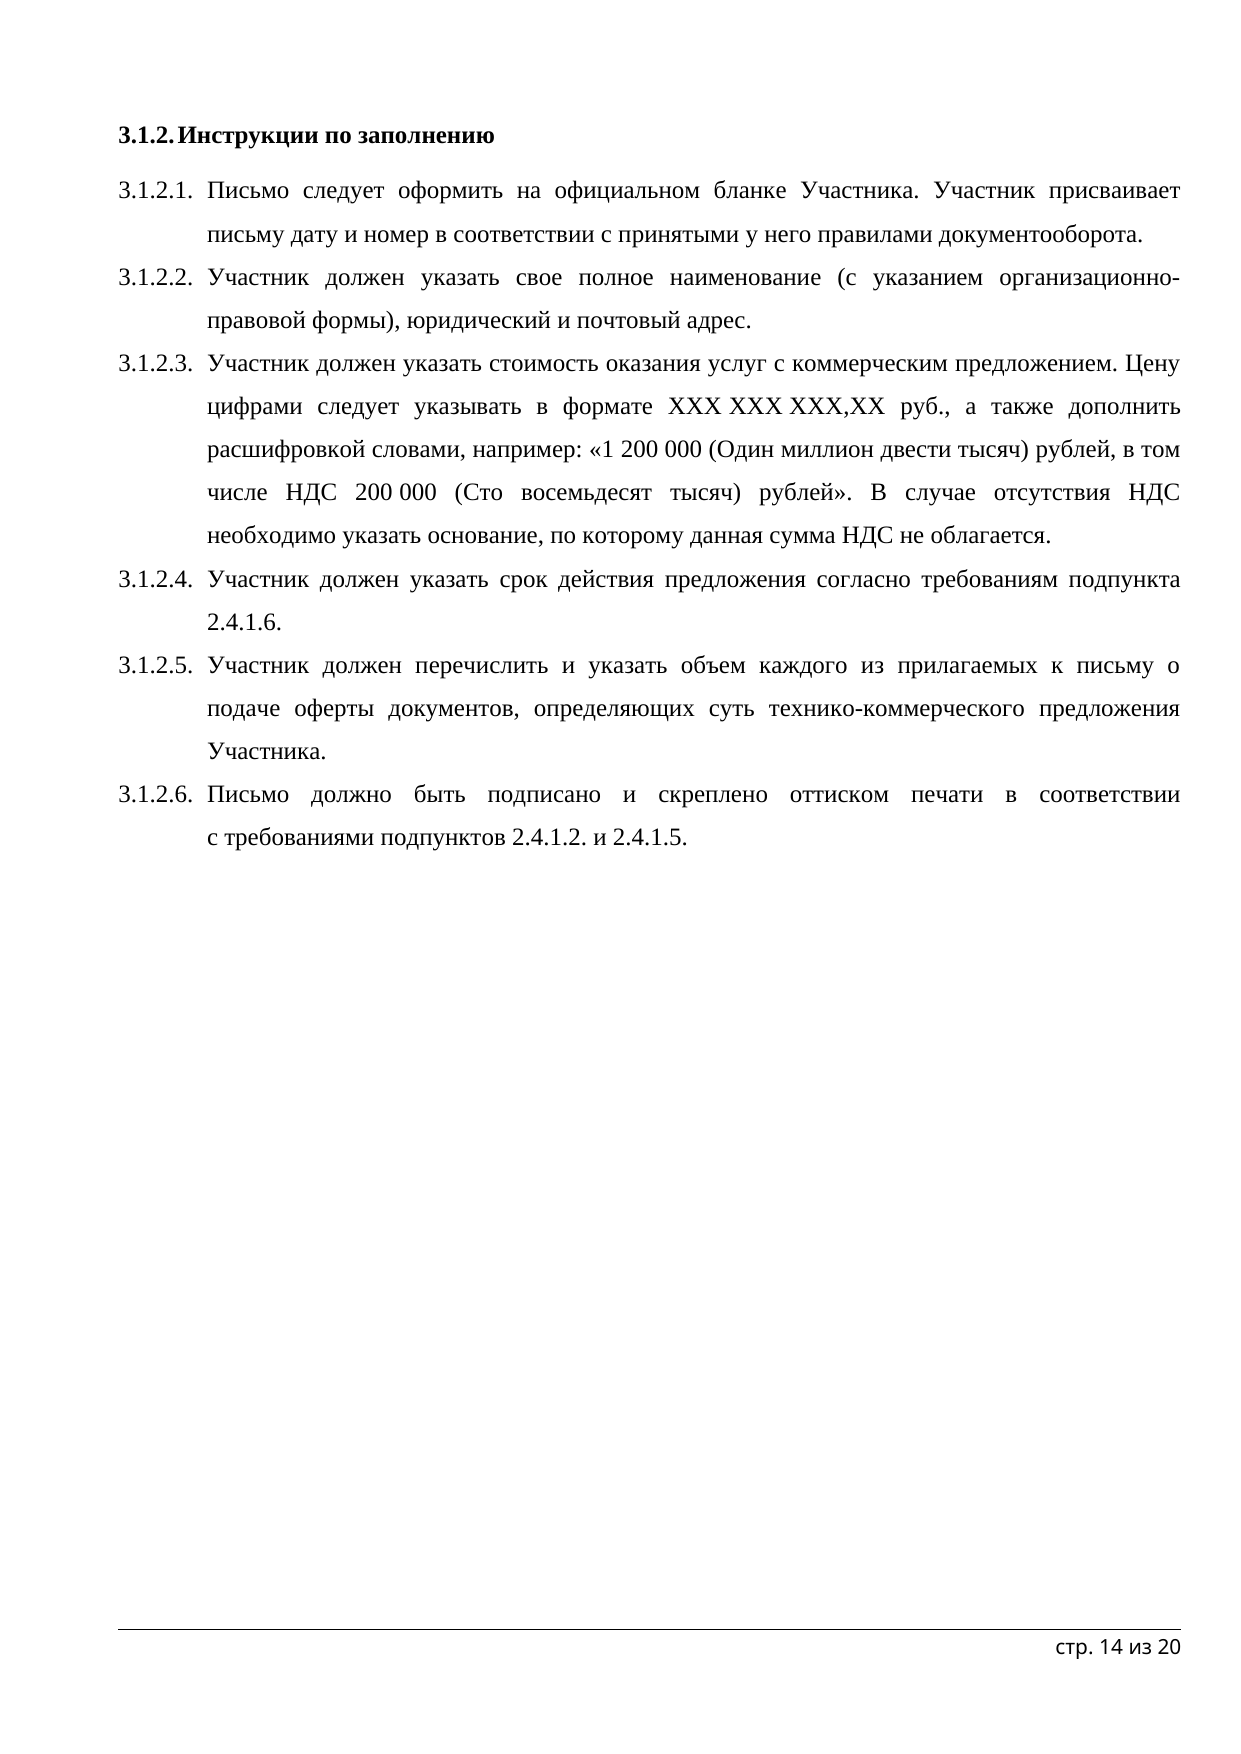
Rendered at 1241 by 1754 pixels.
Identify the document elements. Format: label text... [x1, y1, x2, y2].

list Участник должен указать срок действия предложения согласно требованиям подпункта 2.4.2.1. [118, 564, 1181, 636]
list Участник должен указать свое полное наименование (с указанием организационно-правовой формы), юридический и почтовый адрес. [118, 262, 1181, 334]
list Участник должен перечислить и указать объем каждого из прилагаемых к письму о подаче оферты документов, определяющих суть технико-коммерческого предложения Участника. [118, 650, 1181, 765]
list Письмо следует оформить на официальном бланке Участника. Участник присваивает письму дату и номер в соответствии с принятыми у него правилами документооборота. [118, 176, 1181, 247]
list Инструкции по заполнению [118, 120, 1181, 149]
list Письмо должно быть подписано и скреплено оттиском печати в соответствии с требованиями подпунктов 2.4.1.2. и 2.4.1.5. [118, 779, 1181, 851]
list Участник должен указать стоимость оказания услуг с коммерческим предложением. Цену цифрами следует указывать в формате ХХХ ХХХ ХХХ,ХХ руб., а также дополнить расшифровкой словами, например: «1 200 000 (Один миллион двести тысяч) рублей, в том числе НДС 200 000 (Сто восемьдесят тысяч) рублей». В случае отсутствия НДС необходимо указать основание, по которому данная сумма НДС не облагается. [118, 348, 1181, 549]
